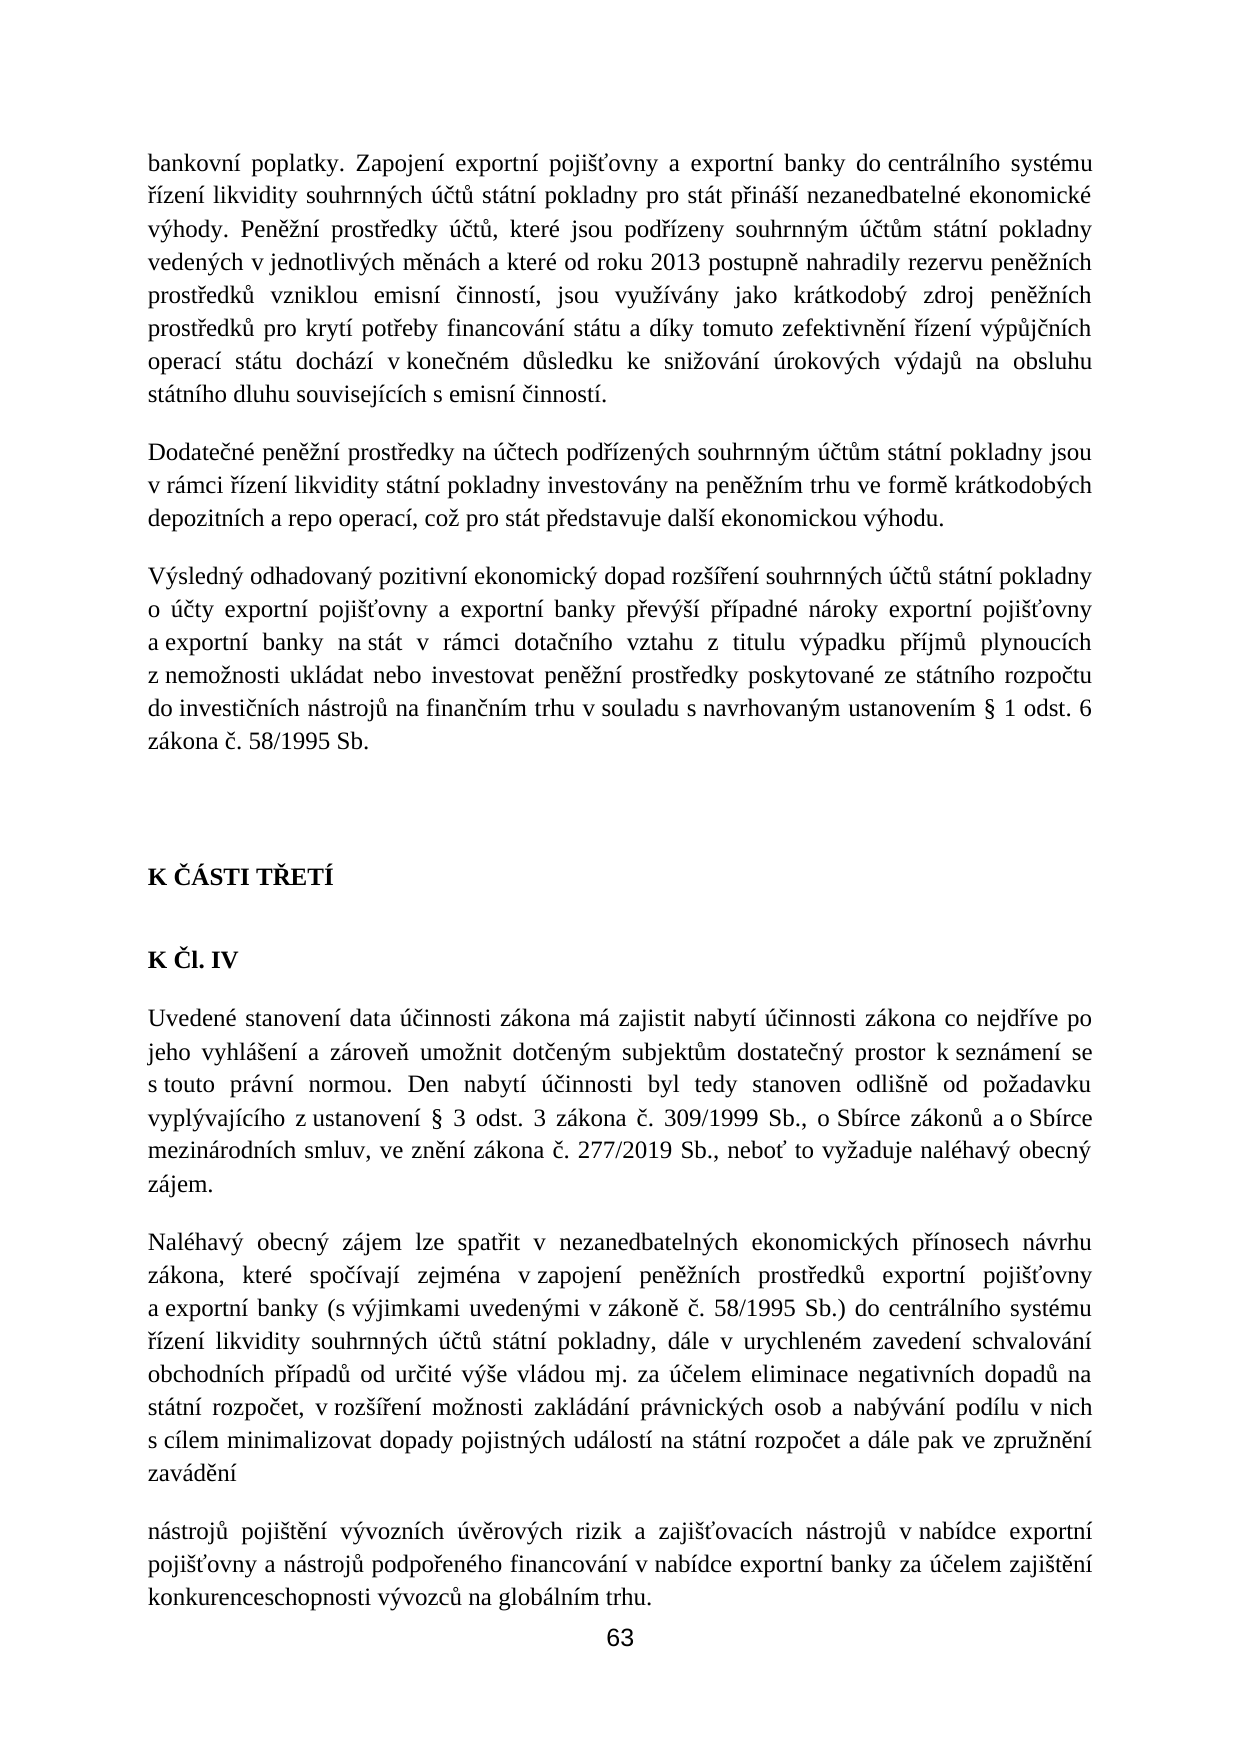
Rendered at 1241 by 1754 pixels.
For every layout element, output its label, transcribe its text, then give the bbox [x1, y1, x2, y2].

text nástrojů pojištění vývozních úvěrových rizik a zajišťovacích nástrojů v nabídce exportní pojišťovny a nástrojů podpořeného financování v nabídce exportní banky za účelem zajištění konkurenceschopnosti vývozců na globálním trhu. [148, 1516, 1093, 1611]
text Uvedené stanovení data účinnosti zákona má zajistit nabytí účinnosti zákona co nejdříve po jeho vyhlášení a zároveň umožnit dotčeným subjektům dostatečný prostor k seznámení se s touto právní normou. Den nabytí účinnosti byl tedy stanoven odlišně od požadavku vyplývajícího z ustanovení § 3 odst. 3 zákona č. 309/1999 Sb., o Sbírce zákonů a o Sbírce mezinárodních smluv, ve znění zákona č. 277/2019 Sb., neboť to vyžaduje naléhavý obecný zájem. [148, 1003, 1093, 1197]
text Výsledný odhadovaný pozitivní ekonomický dopad rozšíření souhrnných účtů státní pokladny o účty exportní pojišťovny a exportní banky převýší případné nároky exportní pojišťovny a exportní banky na stát v rámci dotačního vztahu z titulu výpadku příjmů plynoucích z nemožnosti ukládat nebo investovat peněžní prostředky poskytované ze státního rozpočtu do investičních nástrojů na finančním trhu v souladu s navrhovaným ustanovením § 1 odst. 6 zákona č. 58/1995 Sb. [148, 561, 1093, 755]
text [148, 148, 1093, 407]
text K Čl. IV [148, 946, 1093, 974]
text Dodatečné peněžní prostředky na účtech podřízených souhrnným účtům státní pokladny jsou v rámci řízení likvidity státní pokladny investovány na peněžním trhu ve formě krátkodobých depozitních a repo operací, což pro stát představuje další ekonomickou výhodu. [148, 437, 1093, 532]
text K ČÁSTI TŘETÍ [148, 862, 1093, 891]
text Naléhavý obecný zájem lze spatřit v nezanedbatelných ekonomických přínosech návrhu zákona, které spočívají zejména v zapojení peněžních prostředků exportní pojišťovny a exportní banky (s výjimkami uvedenými v zákoně č. 58/1995 Sb.) do centrálního systému řízení likvidity souhrnných účtů státní pokladny, dále v urychleném zavedení schvalování obchodních případů od určité výše vládou mj. za účelem eliminace negativních dopadů na státní rozpočet, v rozšíření možnosti zakládání právnických osob a nabývání podílu v nich s cílem minimalizovat dopady pojistných událostí na státní rozpočet a dále pak ve zpružnění zavádění [148, 1227, 1093, 1487]
